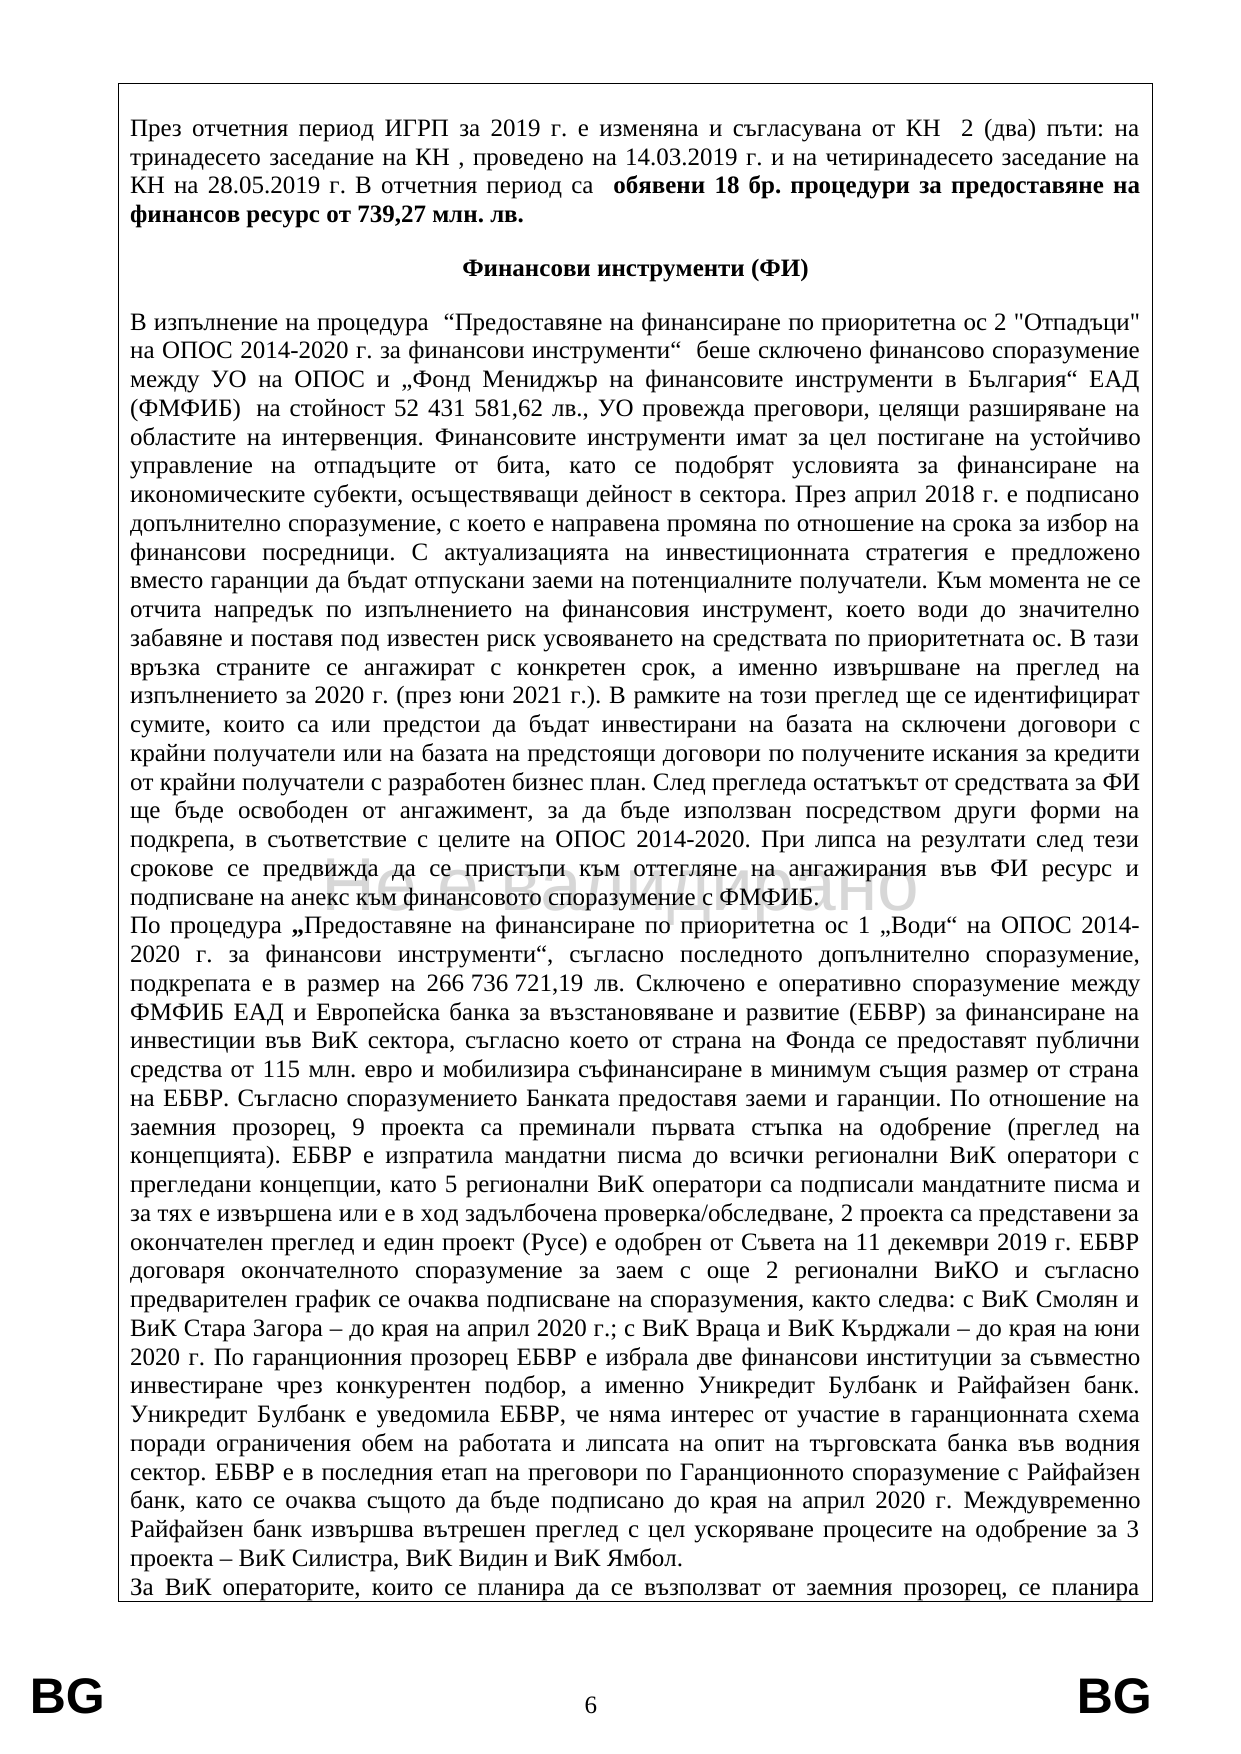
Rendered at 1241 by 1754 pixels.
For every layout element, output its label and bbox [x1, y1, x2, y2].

table_header [119, 84, 1152, 1601]
